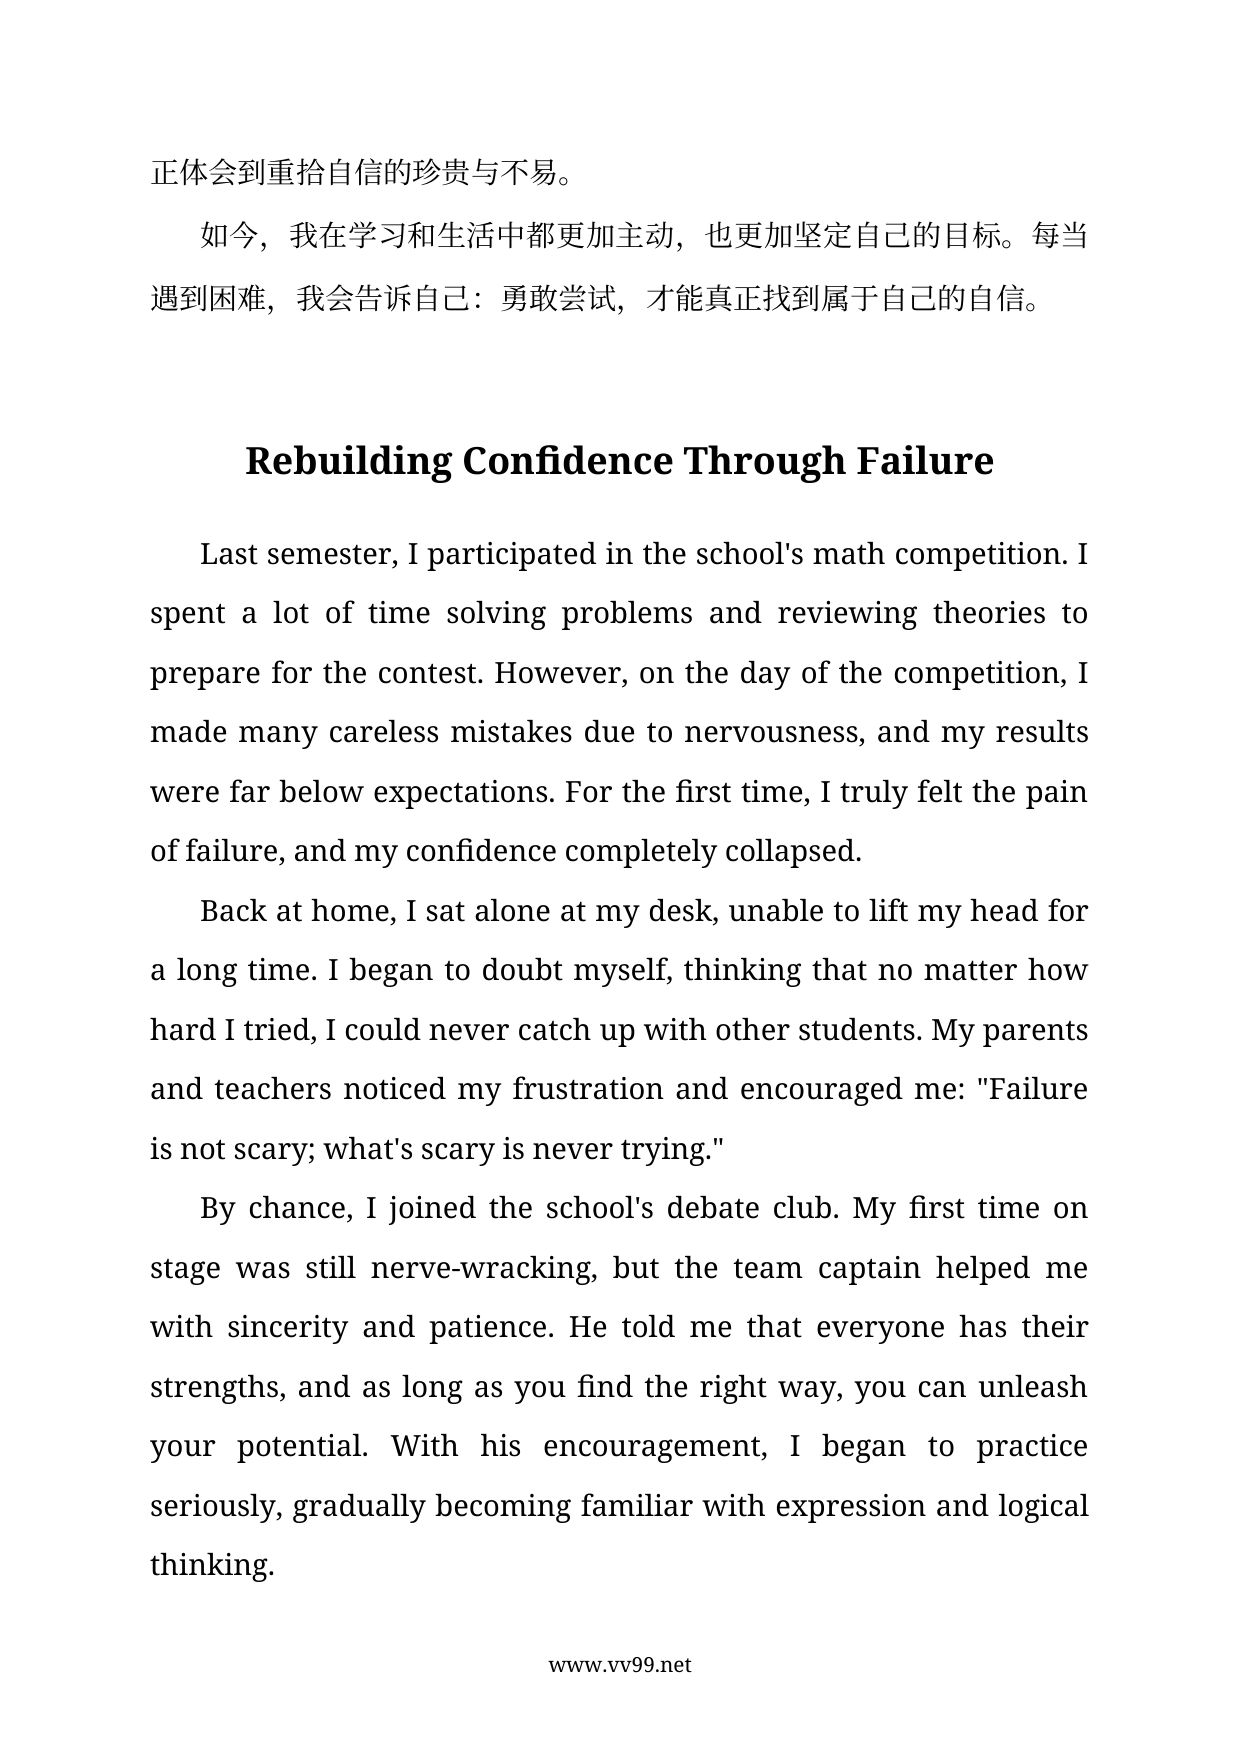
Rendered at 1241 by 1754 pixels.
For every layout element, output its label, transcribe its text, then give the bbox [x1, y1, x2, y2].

subtitle Rebuilding Confidence Through Failure [150, 434, 1090, 485]
text Back at home, I sat alone at my desk, unable to lift my head for a long time. I began to doubt myself, thinking that no matter how hard I tried, I could never catch up with other students. My parents and teachers noticed my frustration and encouraged me: "Failure is not scary; what's scary is never trying." [150, 890, 1090, 1168]
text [150, 150, 1090, 192]
text Last semester, I participated in the school's math competition. I spent a lot of time solving problems and reviewing theories to prepare for the contest. However, on the day of the competition, I made many careless mistakes due to nervousness, and my results were far below expectations. For the first time, I truly felt the pain of failure, and my confidence completely collapsed. [150, 533, 1090, 870]
text By chance, I joined the school's debate club. My first time on stage was still nerve-wracking, but the team captain helped me with sincerity and patience. He told me that everyone has their strengths, and as long as you find the right way, you can unleash your potential. With his encouragement, I began to practice seriously, gradually becoming familiar with expression and logical thinking. [150, 1187, 1090, 1584]
text 如今，我在学习和生活中都更加主动，也更加坚定自己的目标。每当遇到困难，我会告诉自己：勇敢尝试，才能真正找到属于自己的自信。 [150, 213, 1090, 317]
